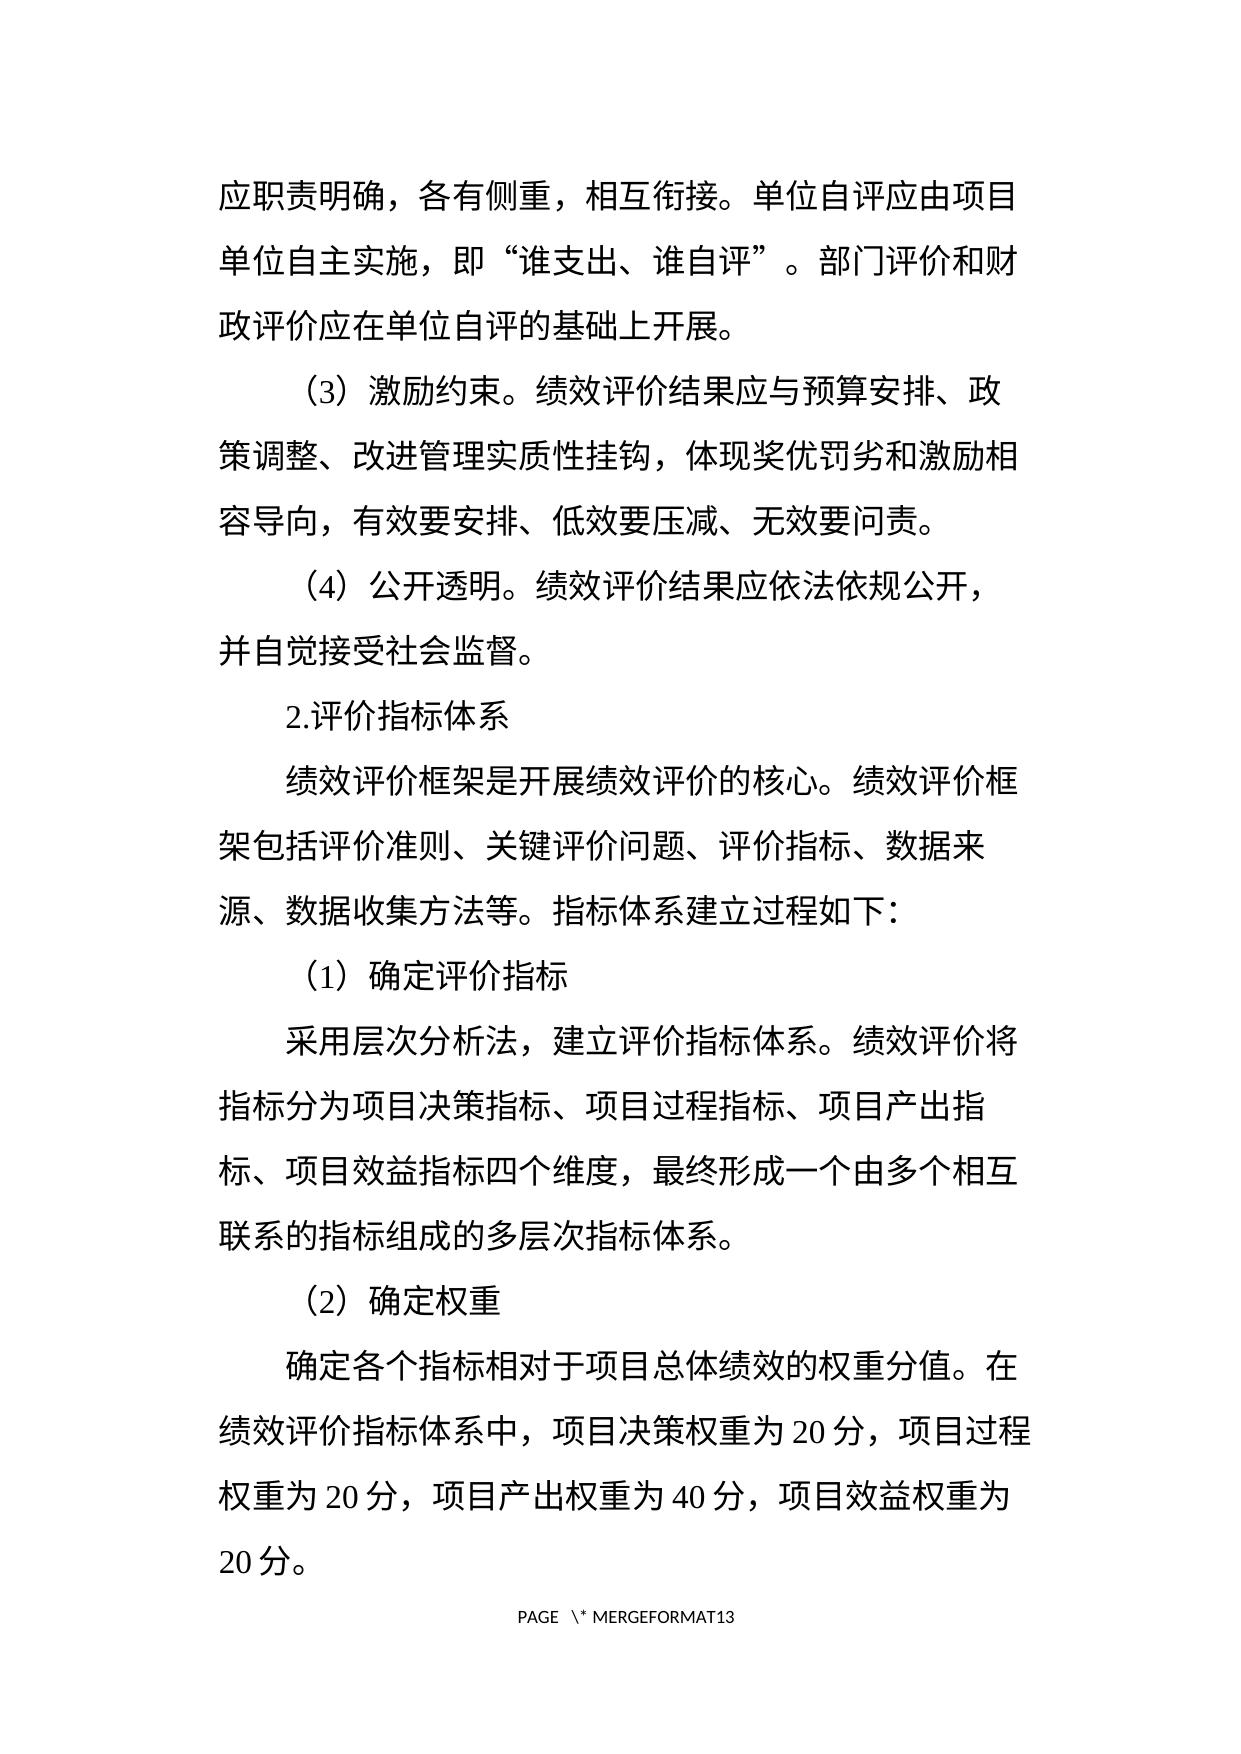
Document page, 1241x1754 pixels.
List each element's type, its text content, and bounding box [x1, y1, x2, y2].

text （3）激励约束。绩效评价结果应与预算安排、政策调整、改进管理实质性挂钩，体现奖优罚劣和激励相容导向，有效要安排、低效要压减、无效要问责。 [218, 357, 1033, 552]
text （2）确定权重 [218, 1267, 1033, 1332]
text （4）公开透明。绩效评价结果应依法依规公开，并自觉接受社会监督。 [218, 552, 1033, 682]
text 采用层次分析法，建立评价指标体系。绩效评价将指标分为项目决策指标、项目过程指标、项目产出指标、项目效益指标四个维度，最终形成一个由多个相互联系的指标组成的多层次指标体系。 [218, 1007, 1033, 1267]
text 绩效评价框架是开展绩效评价的核心。绩效评价框架包括评价准则、关键评价问题、评价指标、数据来源、数据收集方法等。指标体系建立过程如下： [218, 747, 1033, 942]
text 确定各个指标相对于项目总体绩效的权重分值。在绩效评价指标体系中，项目决策权重为20分，项目过程权重为20分，项目产出权重为40分，项目效益权重为20分。 [218, 1332, 1033, 1592]
text 2.评价指标体系 [218, 682, 1033, 747]
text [218, 162, 1033, 357]
text （1）确定评价指标 [218, 942, 1033, 1007]
